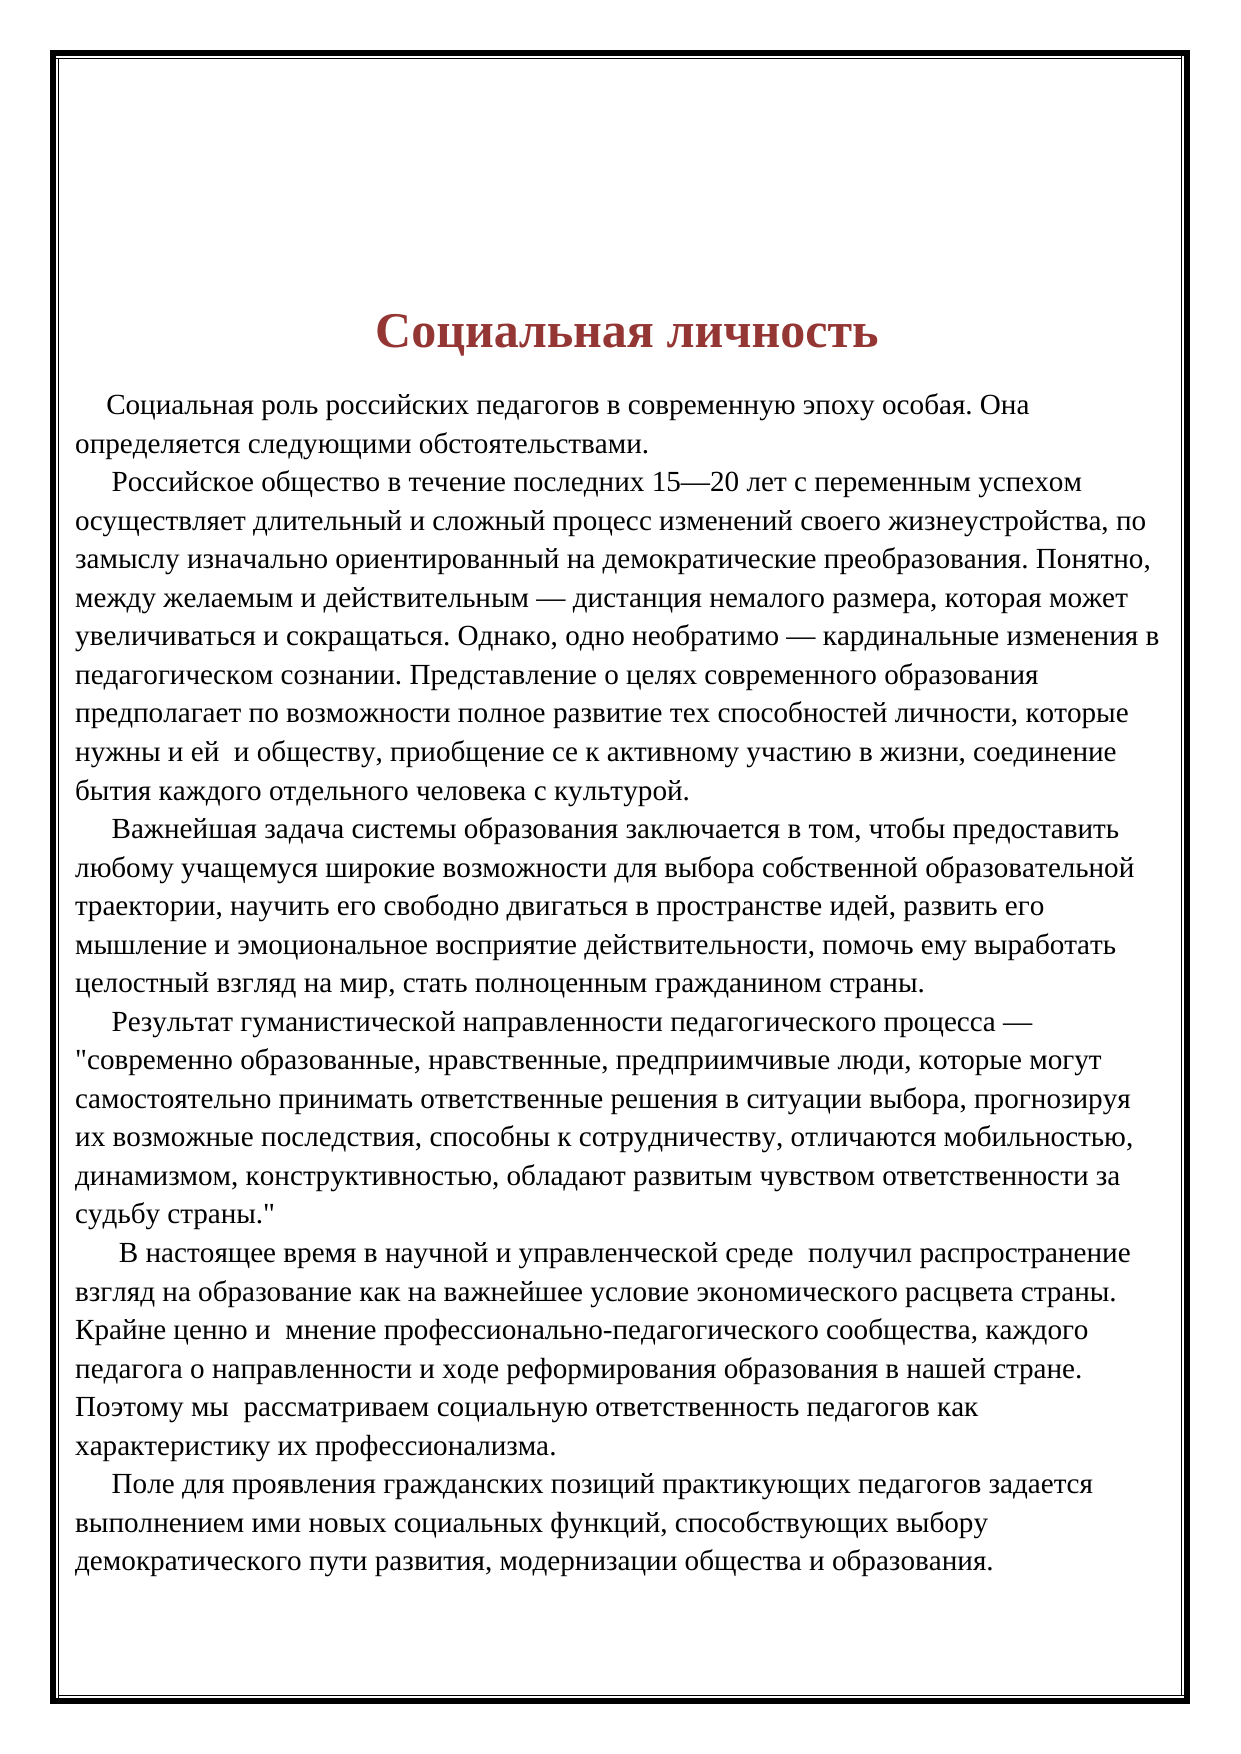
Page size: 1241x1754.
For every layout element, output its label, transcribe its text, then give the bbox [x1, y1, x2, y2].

text Крайне ценно и мнение профессионально-педагогического сообщества, каждого педагога о направленности и ходе реформирования образования в нашей стране. Поэтому мы рассматриваем социальную ответственность педагогов как характеристику их профессионализма. [75, 1312, 1165, 1461]
text Поле для проявления гражданских позиций практикующих педагогов задается выполнением ими новых социальных функций, способствующих выбору демократического пути развития, модернизации общества и образования. [75, 1466, 1165, 1577]
text В настоящее время в научной и управленческой среде получил распространение взгляд на образование как на важнейшее условие экономического расцвета страны. [75, 1235, 1165, 1307]
text Социальная роль российских педагогов в современную эпоху особая. Она определяется следующими обстоятельствами. [75, 387, 1165, 459]
text Результат гуманистической направленности педагогического процесса — "современно образованные, нравственные, предприимчивые люди, которые могут самостоятельно принимать ответственные решения в ситуации выбора, прогнозируя их возможные последствия, способны к сотрудничеству, отличаются мобильностью, динамизмом, конструктивностью, обладают развитым чувством ответственности за судьбу страны." [75, 1004, 1165, 1230]
text Социальная личность [75, 300, 1165, 358]
text Важнейшая задача системы образования заключается в том, чтобы предоставить любому учащемуся широкие возможности для выбора собственной образовательной траектории, научить его свободно двигаться в пространстве идей, развить его мышление и эмоциональное восприятие действительности, помочь ему выработать целостный взгляд на мир, стать полноценным гражданином страны. [75, 811, 1165, 999]
text Российское общество в течение последних 15—20 лет с переменным успехом осуществляет длительный и сложный процесс изменений своего жизнеустройства, по замыслу изначально ориентированный на демократические преобразования. Понятно, между желаемым и действительным — дистанция немалого размера, которая может увеличиваться и сокращаться. Однако, одно необратимо — кардинальные изменения в педагогическом сознании. Представление о целях современного образования предполагает по возможности полное развитие тех способностей личности, которые нужны и ей и обществу, приобщение се к активному участию в жизни, соединение бытия каждого отдельного человека с культурой. [75, 464, 1165, 806]
